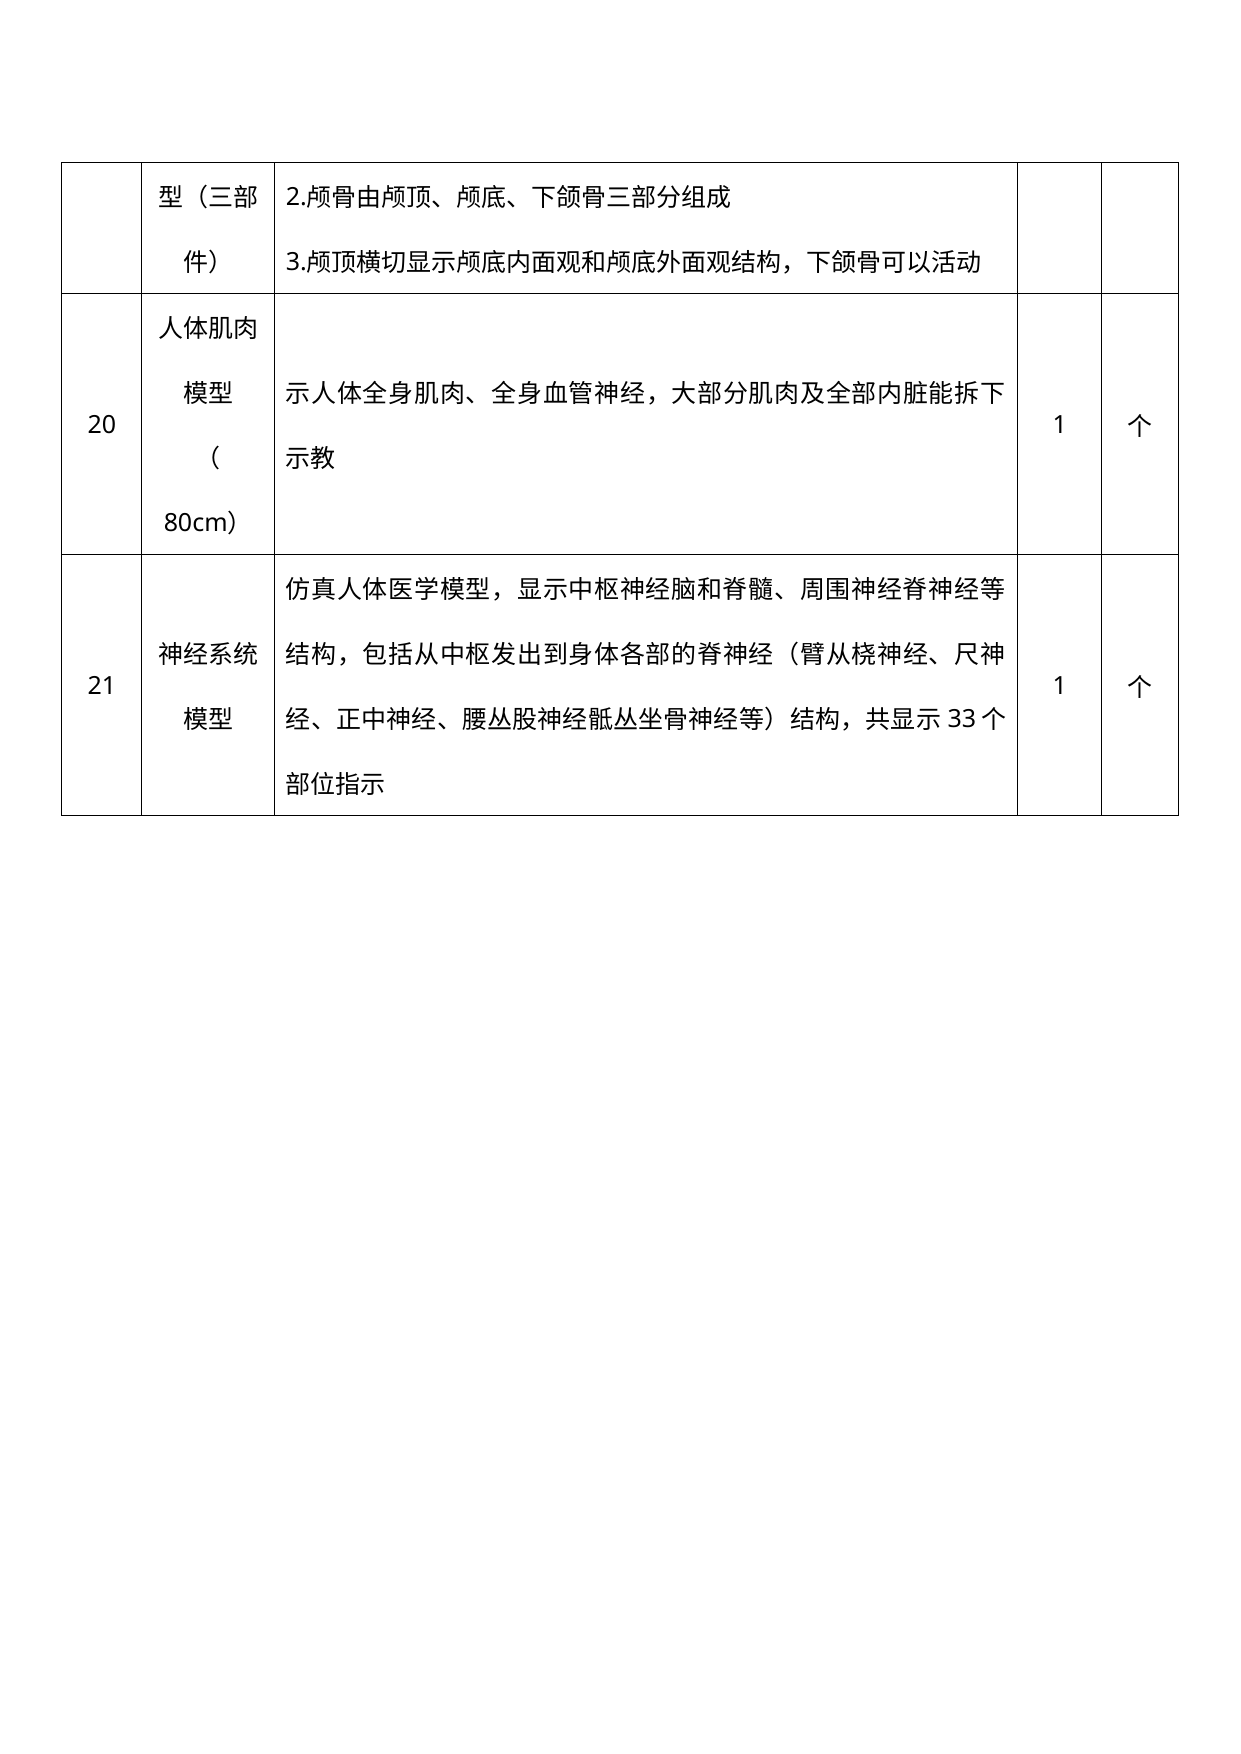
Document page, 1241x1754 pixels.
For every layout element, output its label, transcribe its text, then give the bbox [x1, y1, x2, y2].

table_cell 神经系统模型 [142, 555, 274, 815]
table_cell 1 [1018, 555, 1101, 815]
table_cell 仿真人体医学模型，显示中枢神经脑和脊髓、周围神经脊神经等结构，包括从中枢发出到身体各部的脊神经（臂从桡神经、尺神经、正中神经、腰丛股神经骶丛坐骨神经等）结构，共显示33个部位指示 [275, 555, 1017, 815]
table_cell 19 [62, 163, 141, 293]
table_cell 示人体全身肌肉、全身血管神经，大部分肌肉及全部内脏能拆下示教 [275, 294, 1017, 554]
table_cell 个 [1102, 555, 1178, 815]
table_cell 20 [62, 294, 141, 554]
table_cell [275, 163, 1017, 293]
table_cell 个 [1102, 163, 1178, 293]
table_cell 1 [1018, 163, 1101, 293]
table_cell 1 [1018, 294, 1101, 554]
table_cell 个 [1102, 294, 1178, 554]
table_cell 21 [62, 555, 141, 815]
table_cell 头颅骨模型（三部件） [142, 163, 274, 293]
table_cell 人体肌肉模型（80cm） [142, 294, 274, 554]
